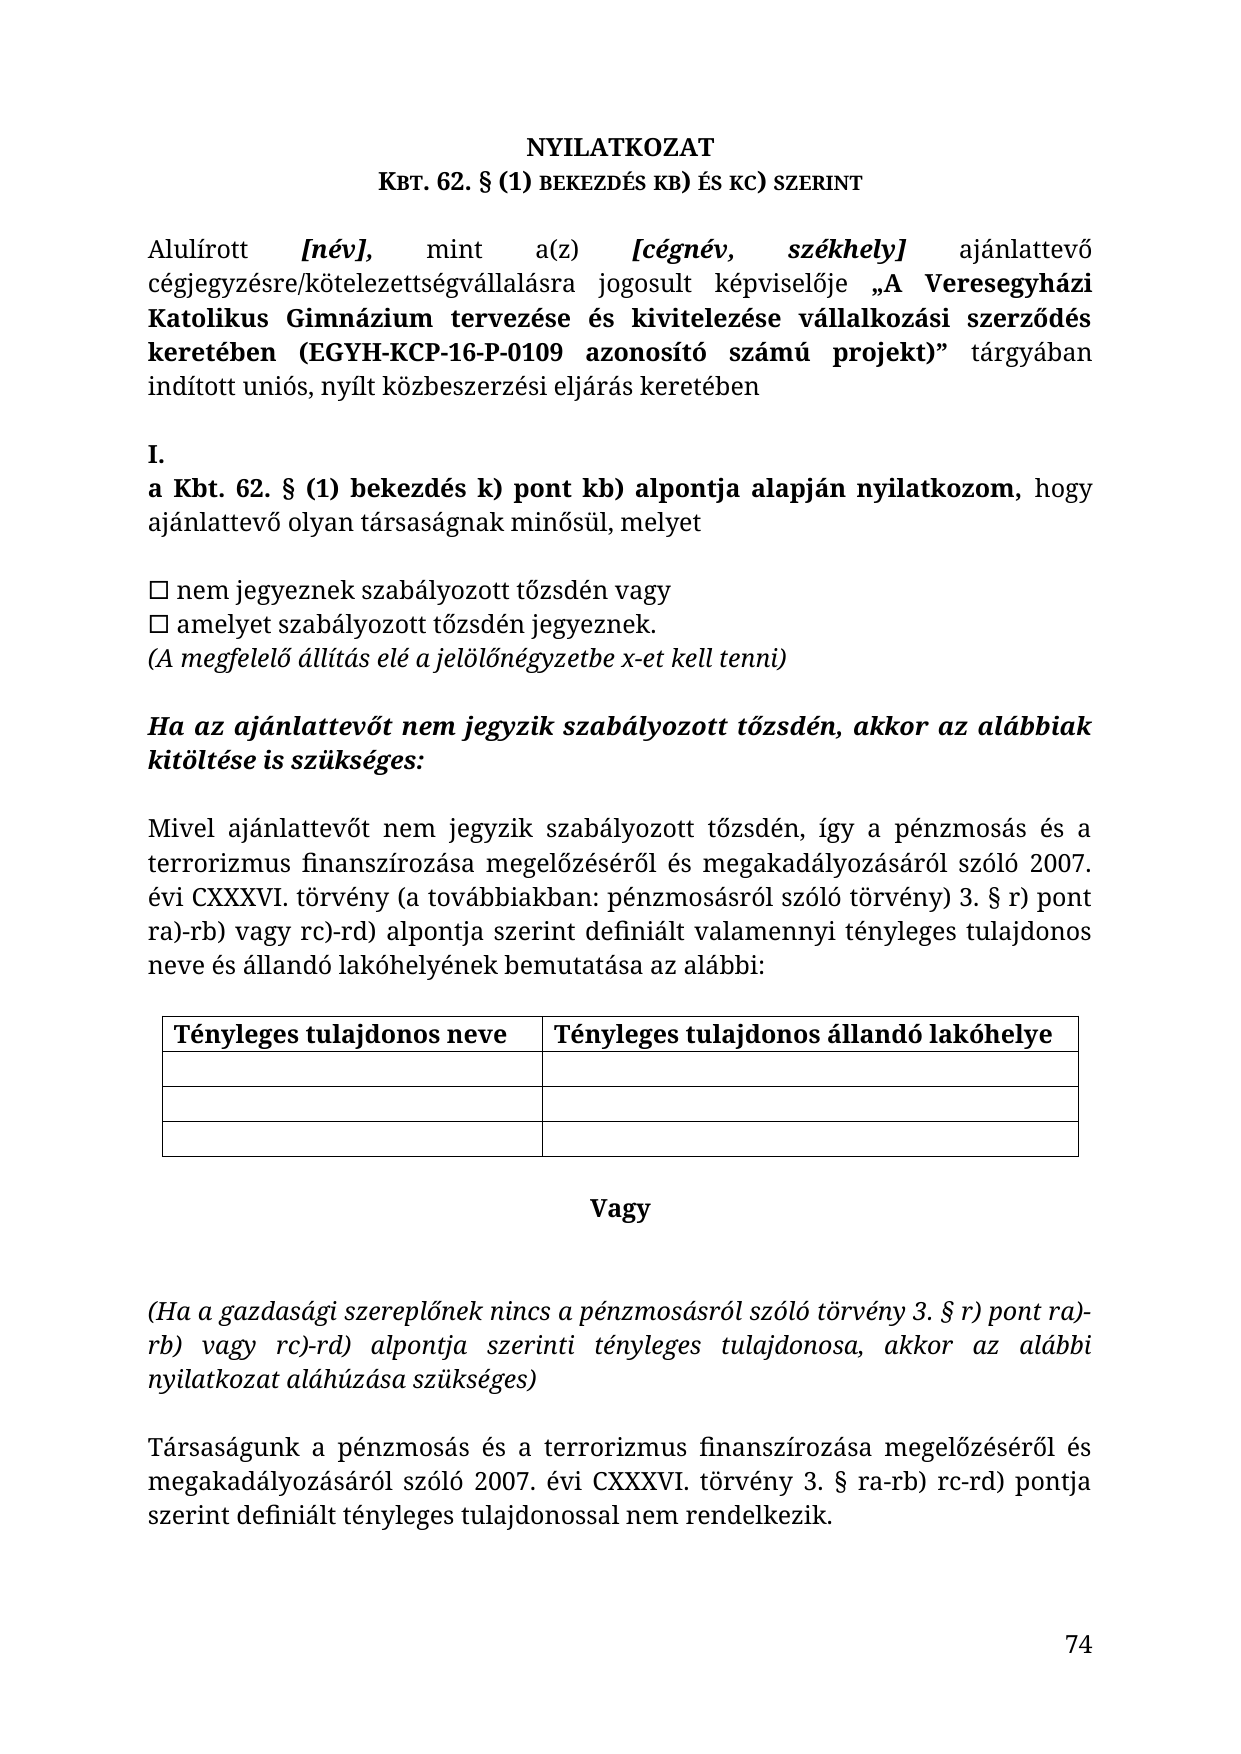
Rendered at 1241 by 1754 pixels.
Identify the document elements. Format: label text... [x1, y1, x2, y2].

text (Ha a gazdasági szereplőnek nincs a pénzmosásról szóló törvény 3. § r) pont ra)-rb) vagy rc)-rd) alpontja szerinti tényleges tulajdonosa, akkor az alábbi nyilatkozat aláhúzása szükséges) [148, 1293, 1092, 1395]
text a Kbt. 62. § (1) bekezdés k) pont kb) alpontja alapján nyilatkozom, hogy ajánlattevő olyan társaságnak minősül, melyet [148, 471, 1092, 539]
table_cell [163, 1087, 542, 1121]
text (A megfelelő állítás elé a jelölőnégyzetbe x-et kell tenni) [148, 641, 1092, 675]
table_cell [543, 1122, 1078, 1156]
table_header Tényleges tulajdonos állandó lakóhelye [543, 1017, 1078, 1051]
text nem jegyeznek szabályozott tőzsdén vagy [148, 573, 1092, 607]
table_cell [543, 1087, 1078, 1121]
text Alulírott [név], mint a(z) [cégnév, székhely] ajánlattevő cégjegyzésre/kötelezettségvállalásra jogosult képviselője „A Veresegyházi Katolikus Gimnázium tervezése és kivitelezése vállalkozási szerződés keretében (EGYH-KCP-16-P-0109 azonosító számú projekt)” tárgyában indított uniós, nyílt közbeszerzési eljárás keretében [148, 232, 1092, 402]
text Ha az ajánlattevőt nem jegyzik szabályozott tőzsdén, akkor az alábbiak kitöltése is szükséges: [148, 709, 1092, 777]
table_cell [163, 1052, 542, 1086]
text NYILATKOZAT [148, 130, 1092, 164]
table_cell [543, 1052, 1078, 1086]
text Vagy [148, 1191, 1092, 1225]
text amelyet szabályozott tőzsdén jegyeznek. [148, 607, 1092, 641]
text I. [148, 436, 1092, 471]
text Társaságunk a pénzmosás és a terrorizmus finanszírozása megelőzéséről és megakadályozásáról szóló 2007. évi CXXXVI. törvény 3. § ra-rb) rc-rd) pontja szerint definiált tényleges tulajdonossal nem rendelkezik. [148, 1429, 1092, 1532]
text Kbt. 62. § (1) bekezdés kb) és kc) szerint [148, 164, 1092, 198]
text Mivel ajánlattevőt nem jegyzik szabályozott tőzsdén, így a pénzmosás és a terrorizmus finanszírozása megelőzéséről és megakadályozásáról szóló 2007. évi CXXXVI. törvény (a továbbiakban: pénzmosásról szóló törvény) 3. § r) pont ra)-rb) vagy rc)-rd) alpontja szerint definiált valamennyi tényleges tulajdonos neve és állandó lakóhelyének bemutatása az alábbi: [148, 811, 1092, 981]
table_header Tényleges tulajdonos neve [163, 1017, 542, 1051]
table_cell [163, 1122, 542, 1156]
